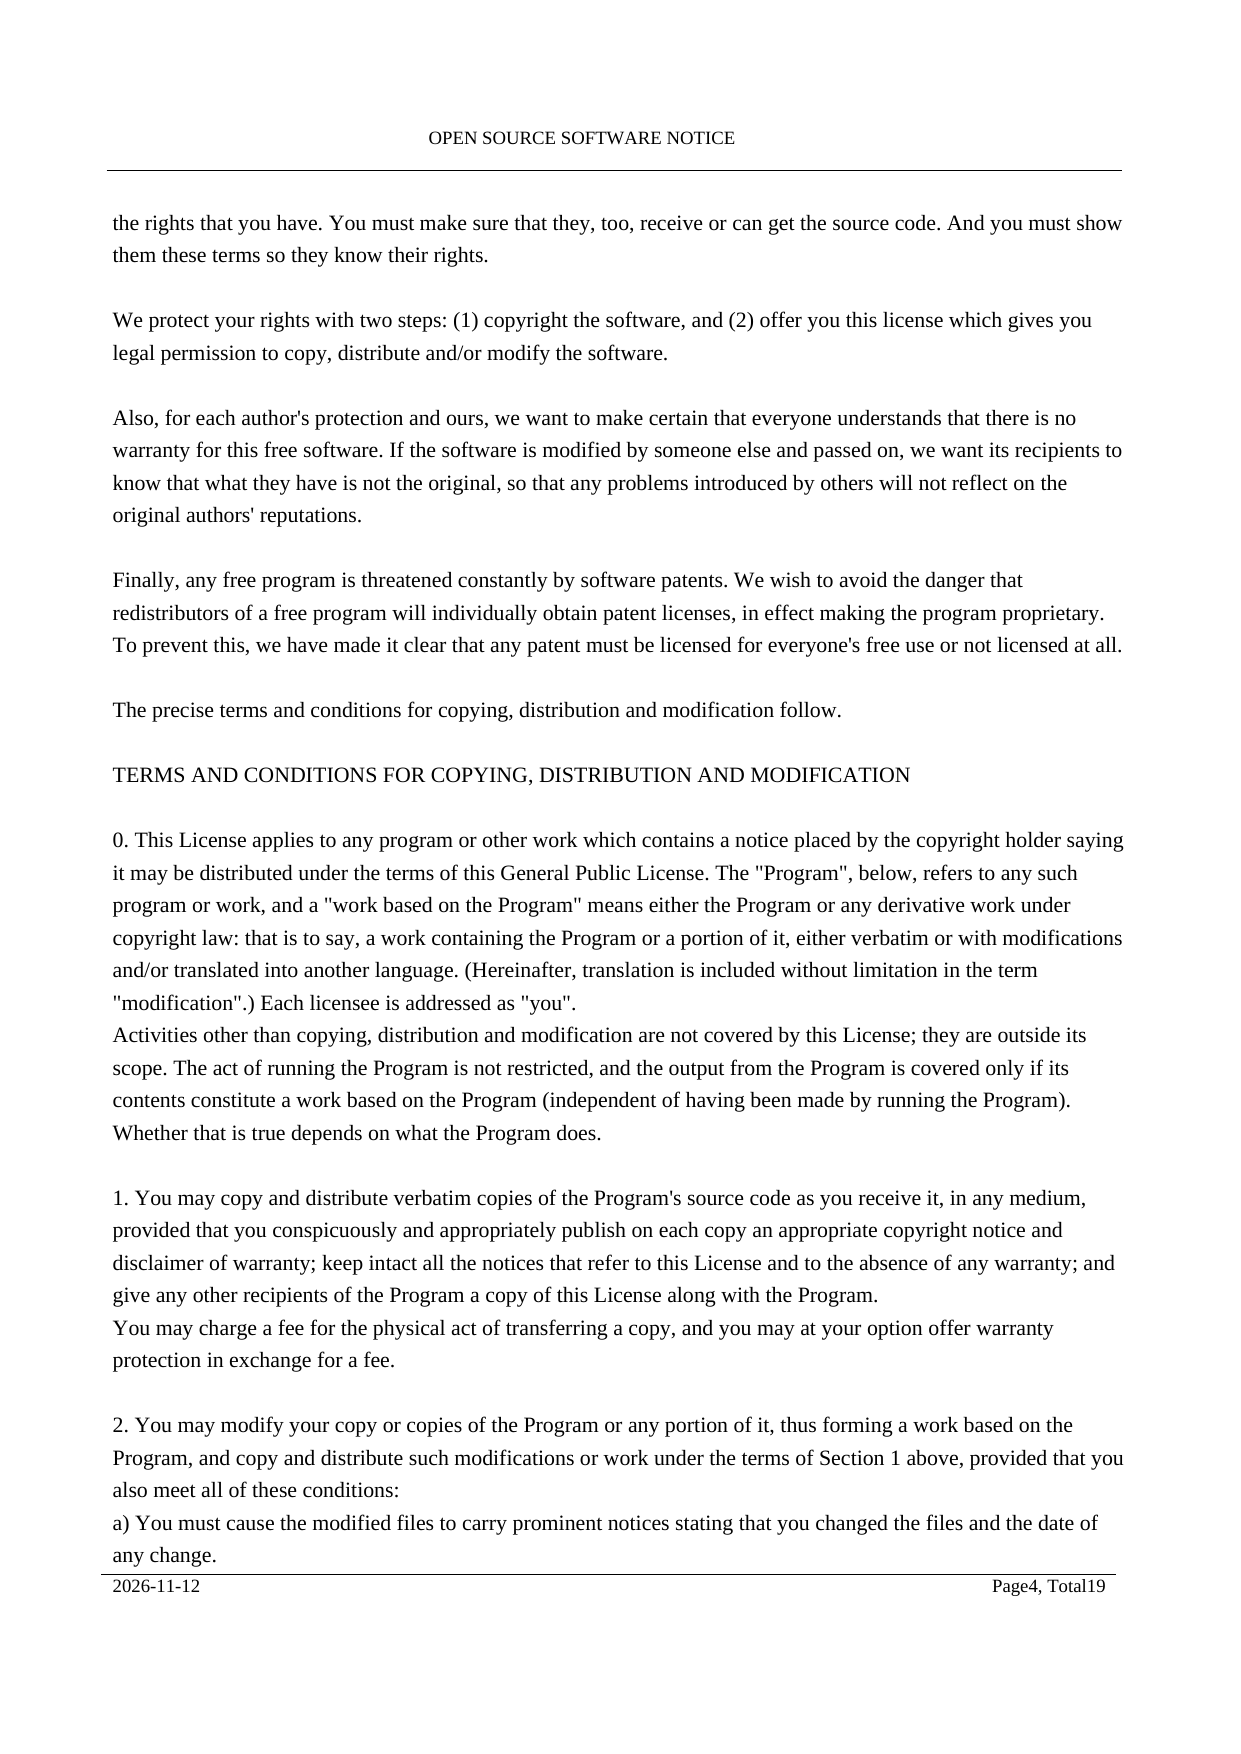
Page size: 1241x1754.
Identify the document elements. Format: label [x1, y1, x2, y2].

text [112, 206, 1128, 1571]
